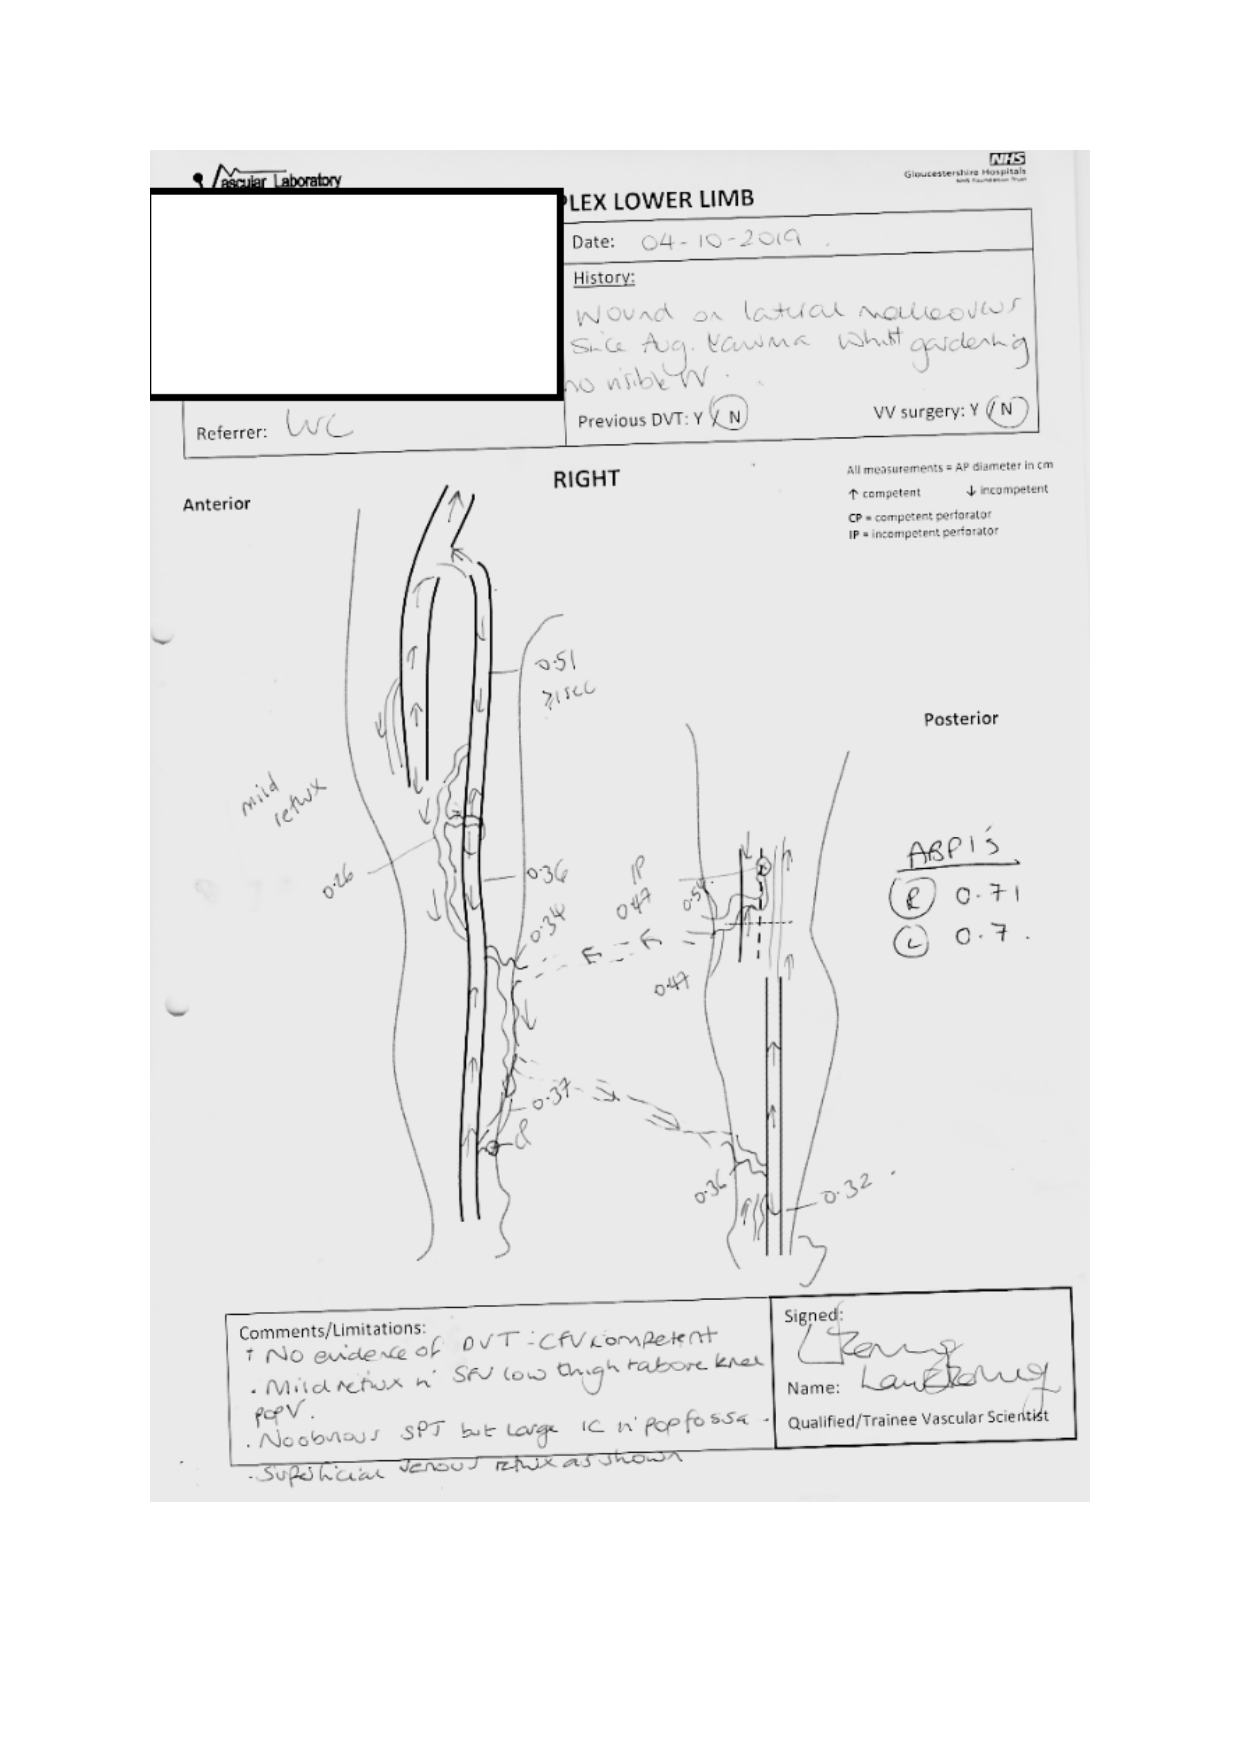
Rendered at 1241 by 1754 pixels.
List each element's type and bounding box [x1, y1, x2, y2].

picture [150, 150, 1090, 1502]
